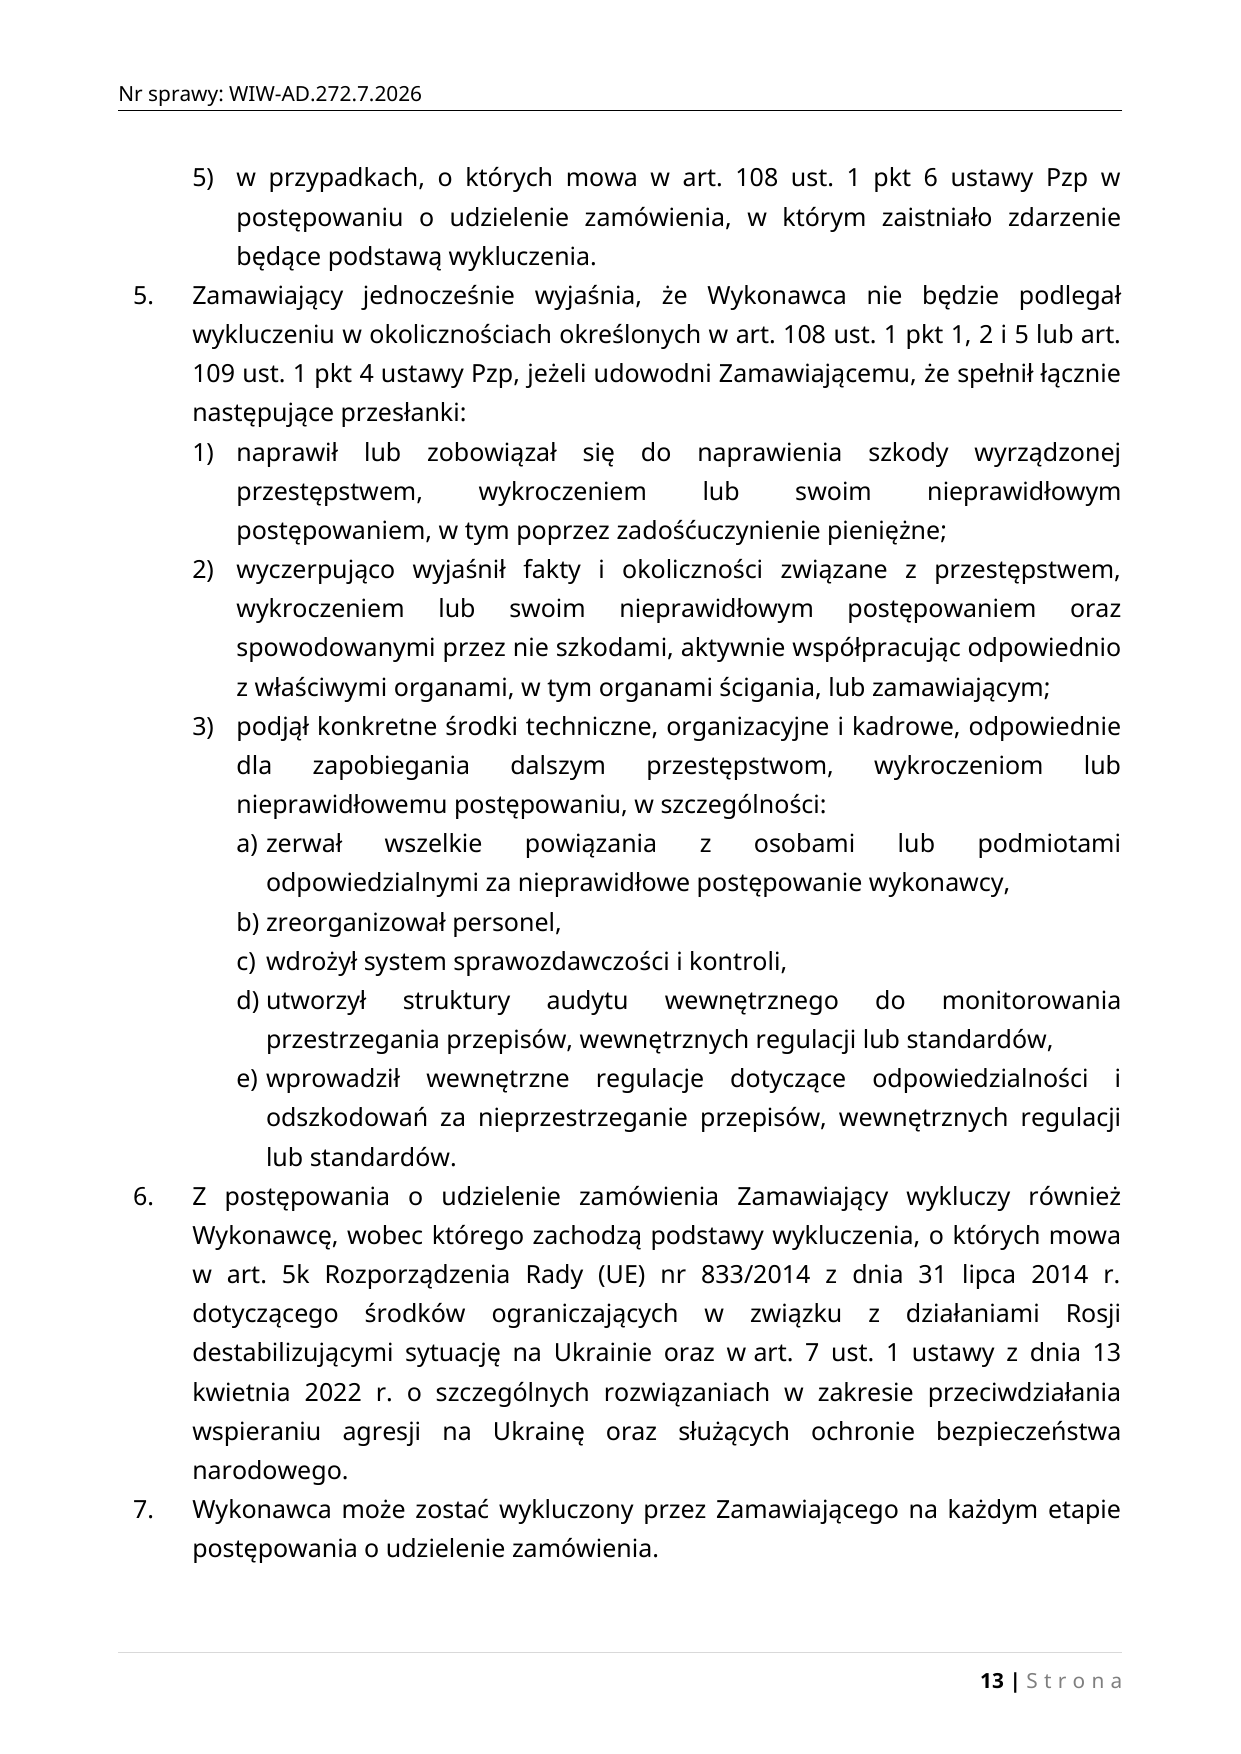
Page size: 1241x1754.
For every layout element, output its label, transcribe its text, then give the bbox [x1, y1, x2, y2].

list zerwał wszelkie powiązania z osobami lub podmiotami odpowiedzialnymi za nieprawidłowe postępowanie wykonawcy, [236, 826, 1122, 899]
list wdrożył system sprawozdawczości i kontroli, [236, 943, 1122, 977]
list zreorganizował personel, [236, 904, 1122, 938]
list utworzył struktury audytu wewnętrznego do monitorowania przestrzegania przepisów, wewnętrznych regulacji lub standardów, [236, 983, 1122, 1056]
list wprowadził wewnętrzne regulacje dotyczące odpowiedzialności i odszkodowań za nieprzestrzeganie przepisów, wewnętrznych regulacji lub standardów. [236, 1061, 1122, 1173]
list podjął konkretne środki techniczne, organizacyjne i kadrowe, odpowiednie dla zapobiegania dalszym przestępstwom, wykroczeniom lub nieprawidłowemu postępowaniu, w szczególności: [192, 708, 1122, 821]
list wyczerpująco wyjaśnił fakty i okoliczności związane z przestępstwem, wykroczeniem lub swoim nieprawidłowym postępowaniem oraz spowodowanymi przez nie szkodami, aktywnie współpracując odpowiednio z właściwymi organami, w tym organami ścigania, lub zamawiającym; [192, 552, 1122, 703]
list w przypadkach, o których mowa w art. 108 ust. 1 pkt 6 ustawy Pzp w postępowaniu o udzielenie zamówienia, w którym zaistniało zdarzenie będące podstawą wykluczenia. [192, 160, 1122, 272]
list Wykonawca może zostać wykluczony przez Zamawiającego na każdym etapie postępowania o udzielenie zamówienia. [133, 1492, 1122, 1565]
list naprawił lub zobowiązał się do naprawienia szkody wyrządzonej przestępstwem, wykroczeniem lub swoim nieprawidłowym postępowaniem, w tym poprzez zadośćuczynienie pieniężne; [192, 434, 1122, 547]
list Z postępowania o udzielenie zamówienia Zamawiający wykluczy również Wykonawcę, wobec którego zachodzą podstawy wykluczenia, o których mowa w art. 5k Rozporządzenia Rady (UE) nr 833/2014 z dnia 31 lipca 2014 r. dotyczącego środków ograniczających w związku z działaniami Rosji destabilizującymi sytuację na Ukrainie oraz w art. 7 ust. 1 ustawy z dnia 13 kwietnia 2022 r. o szczególnych rozwiązaniach w zakresie przeciwdziałania wspieraniu agresji na Ukrainę oraz służących ochronie bezpieczeństwa narodowego. [133, 1178, 1122, 1487]
list Zamawiający jednocześnie wyjaśnia, że Wykonawca nie będzie podlegał wykluczeniu w okolicznościach określonych w art. 108 ust. 1 pkt 1, 2 i 5 lub art. 109 ust. 1 pkt 4 ustawy Pzp, jeżeli udowodni Zamawiającemu, że spełnił łącznie następujące przesłanki: [133, 278, 1122, 429]
